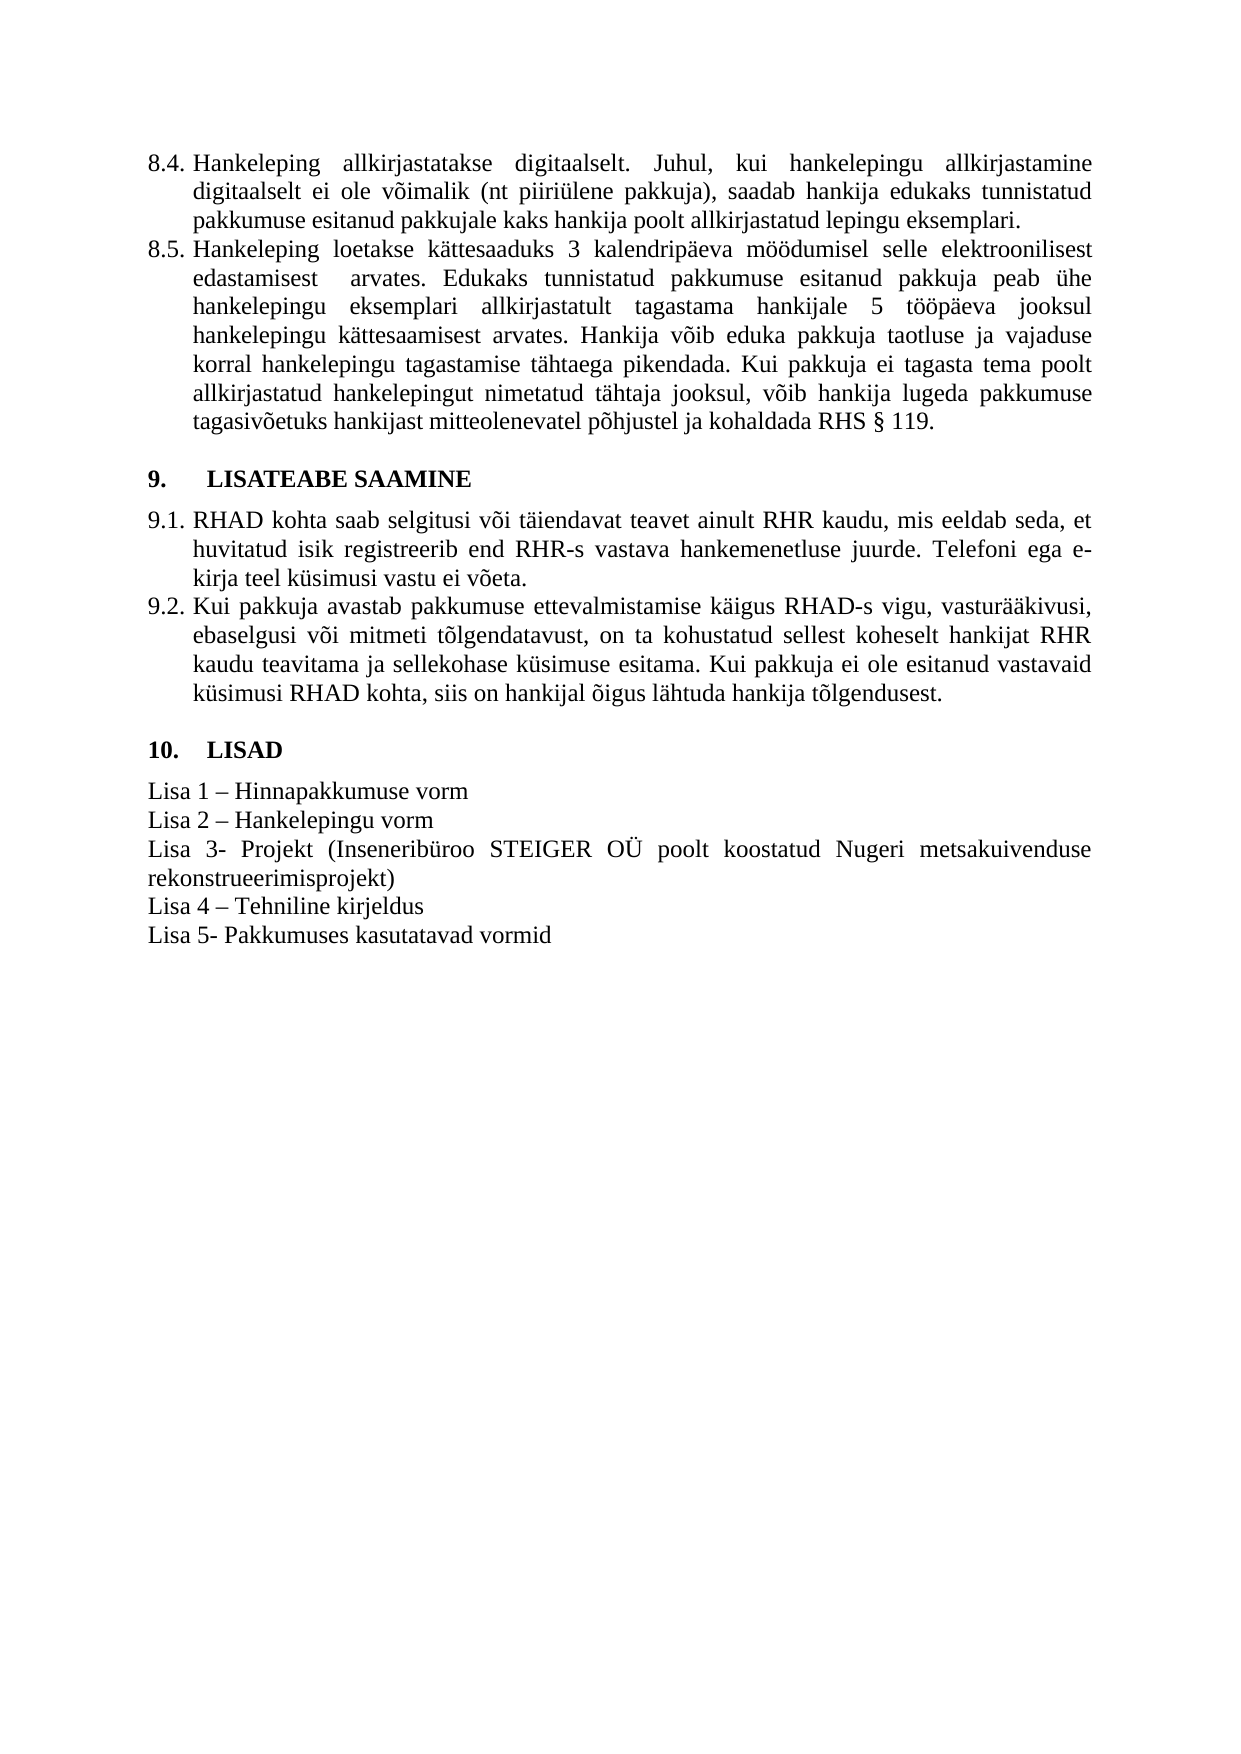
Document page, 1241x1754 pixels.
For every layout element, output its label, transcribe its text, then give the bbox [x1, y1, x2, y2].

text Kui pakkuja avastab pakkumuse ettevalmistamise käigus RHAD-s vigu, vasturääkivusi, ebaselgusi või mitmeti tõlgendatavust, on ta kohustatud sellest koheselt hankijat RHR kaudu teavitama ja sellekohase küsimuse esitama. Kui pakkuja ei ole esitanud vastavaid küsimusi RHAD kohta, siis on hankijal õigus lähtuda hankija tõlgendusest. [148, 591, 1093, 706]
text Hankeleping allkirjastatakse digitaalselt. Juhul, kui hankelepingu allkirjastamine digitaalselt ei ole võimalik (nt piiriülene pakkuja), saadab hankija edukaks tunnistatud pakkumuse esitanud pakkujale kaks hankija poolt allkirjastatud lepingu eksemplari. [148, 148, 1093, 234]
list Lisa 1 – Hinnapakkumuse vorm [148, 776, 1093, 805]
list Lisa 4 – Tehniline kirjeldus [148, 891, 1093, 920]
text RHAD kohta saab selgitusi või täiendavat teavet ainult RHR kaudu, mis eeldab seda, et huvitatud isik registreerib end RHR-s vastava hankemenetluse juurde. Telefoni ega e-kirja teel küsimusi vastu ei võeta. [148, 505, 1093, 591]
list LISATEABE SAAMINE [148, 464, 1093, 493]
list LISAD [148, 735, 1093, 764]
text Hankeleping loetakse kättesaaduks 3 kalendripäeva möödumisel selle elektroonilisest edastamisest arvates. Edukaks tunnistatud pakkumuse esitanud pakkuja peab ühe hankelepingu eksemplari allkirjastatult tagastama hankijale 5 tööpäeva jooksul hankelepingu kättesaamisest arvates. Hankija võib eduka pakkuja taotluse ja vajaduse korral hankelepingu tagastamise tähtaega pikendada. Kui pakkuja ei tagasta tema poolt allkirjastatud hankelepingut nimetatud tähtaja jooksul, võib hankija lugeda pakkumuse tagasivõetuks hankijast mitteolenevatel põhjustel ja kohaldada RHS § 119. [148, 234, 1093, 435]
list Lisa 2 – Hankelepingu vorm [148, 805, 1093, 834]
list Lisa 5- Pakkumuses kasutatavad vormid [148, 920, 1093, 949]
list Lisa 3- Projekt (Inseneribüroo STEIGER OÜ poolt koostatud Nugeri metsakuivenduse rekonstrueerimisprojekt) [148, 834, 1093, 891]
